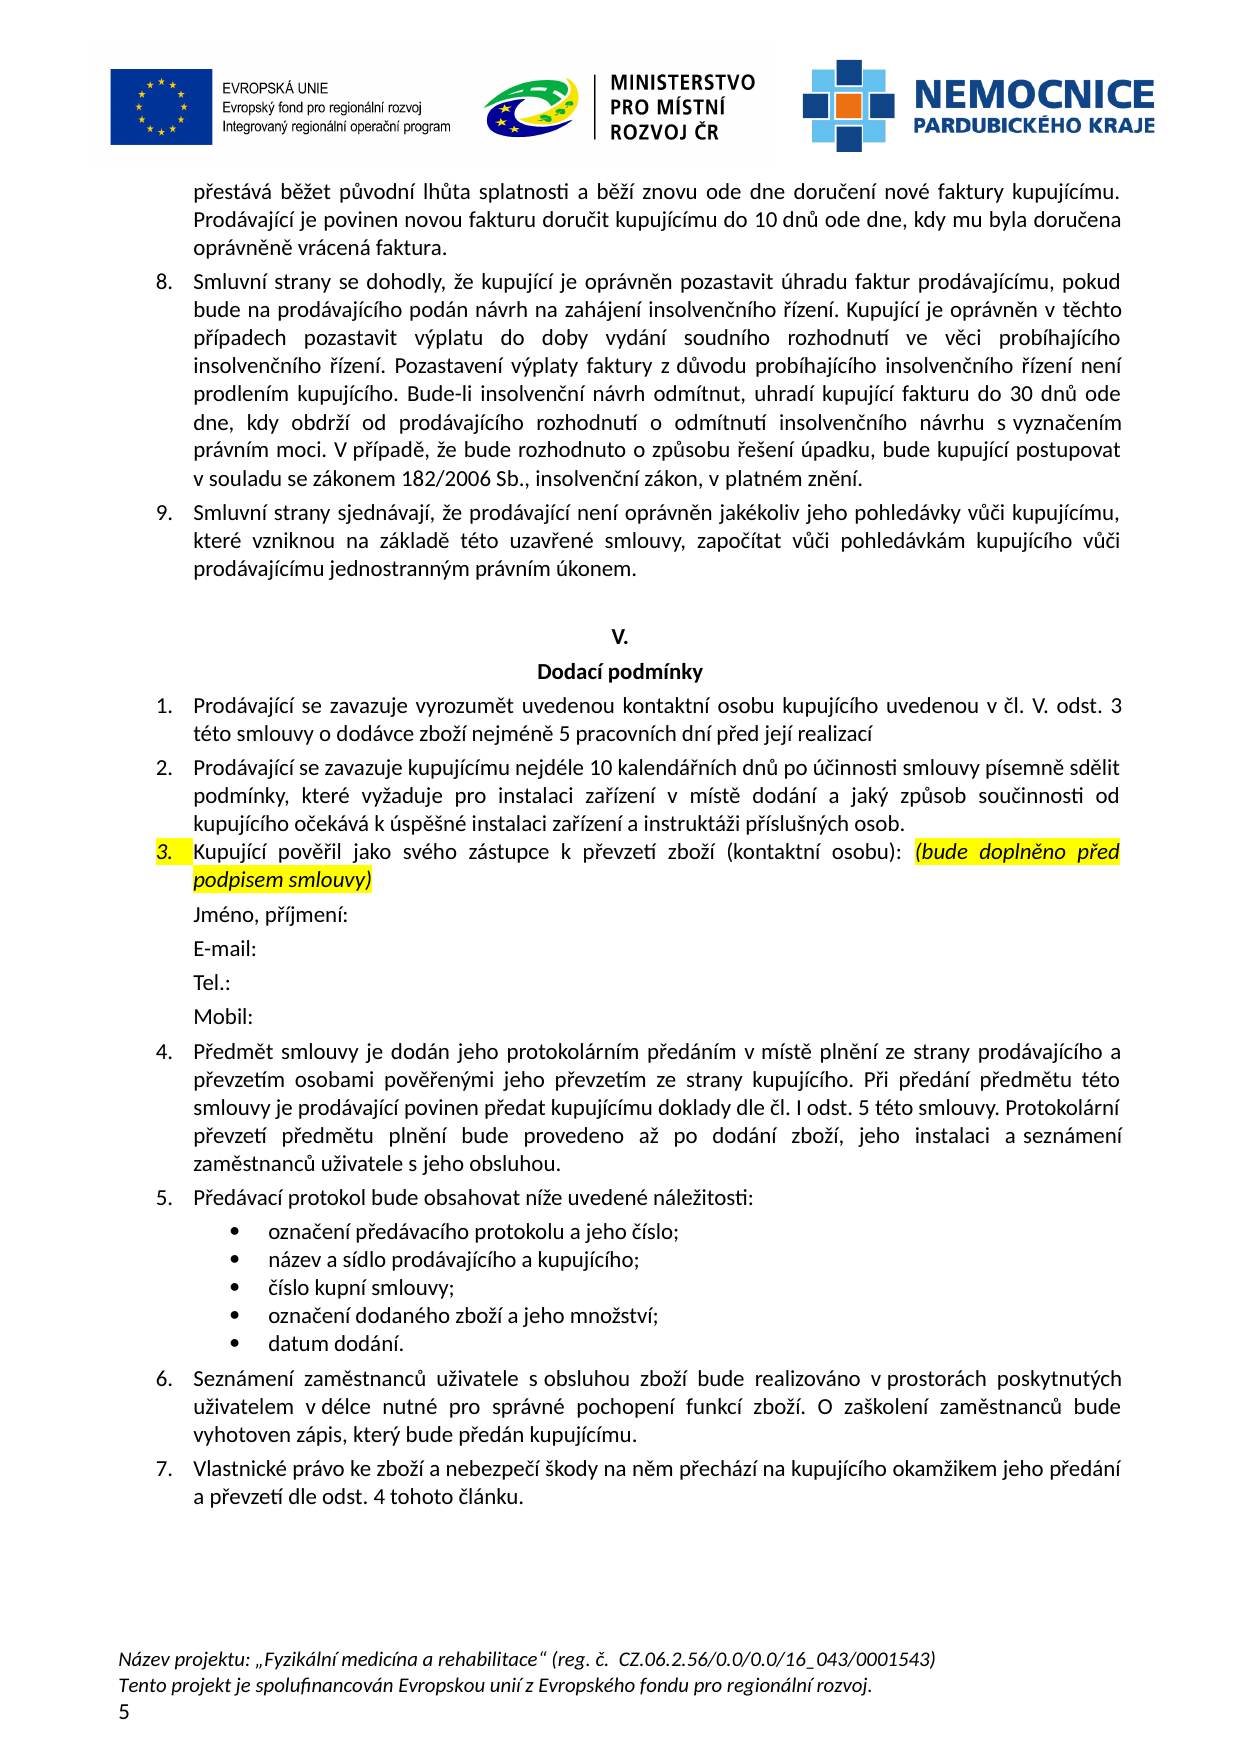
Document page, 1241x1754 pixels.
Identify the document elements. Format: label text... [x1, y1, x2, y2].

list Předmět smlouvy je dodán jeho protokolárním předáním v místě plnění ze strany prodávajícího a převzetím osobami pověřenými jeho převzetím ze strany kupujícího. Při předání předmětu této smlouvy je prodávající povinen předat kupujícímu doklady dle čl. I odst. 5 této smlouvy. Protokolární převzetí předmětu plnění bude provedeno až po dodání zboží, jeho instalaci a seznámení zaměstnanců uživatele s jeho obsluhou. [156, 1037, 1122, 1177]
list Seznámení zaměstnanců uživatele s obsluhou zboží bude realizováno v prostorách poskytnutých uživatelem v délce nutné pro správné pochopení funkcí zboží. O zaškolení zaměstnanců bude vyhotoven zápis, který bude předán kupujícímu. [156, 1364, 1122, 1448]
text v. [118, 622, 1122, 651]
list Smluvní strany se dohodly, že kupující je oprávněn pozastavit úhradu faktur prodávajícímu, pokud bude na prodávajícího podán návrh na zahájení insolvenčního řízení. Kupující je oprávněn v těchto případech pozastavit výplatu do doby vydání soudního rozhodnutí ve věci probíhajícího insolvenčního řízení. Pozastavení výplaty faktury z důvodu probíhajícího insolvenčního řízení není prodlením kupujícího. Bude-li insolvenční návrh odmítnut, uhradí kupující fakturu do 30 dnů ode dne, kdy obdrží od prodávajícího rozhodnutí o odmítnutí insolvenčního návrhu s vyznačením právním moci. V případě, že bude rozhodnuto o způsobu řešení úpadku, bude kupující postupovat v souladu se zákonem 182/2006 Sb., insolvenční zákon, v platném znění. [156, 267, 1122, 492]
text Tel.: [193, 968, 1122, 996]
list Předávací protokol bude obsahovat níže uvedené náležitosti: [156, 1183, 1122, 1211]
text E-mail: [193, 934, 1122, 962]
list Vlastnické právo ke zboží a nebezpečí škody na něm přechází na kupujícího okamžikem jeho předání a převzetí dle odst. 4 tohoto článku. [156, 1454, 1122, 1510]
list označení dodaného zboží a jeho množství; [231, 1301, 1122, 1329]
list označení předávacího protokolu a jeho číslo; [231, 1217, 1122, 1245]
list datum dodání. [231, 1329, 1122, 1357]
list Smluvní strany sjednávají, že prodávající není oprávněn jakékoliv jeho pohledávky vůči kupujícímu, které vzniknou na základě této uzavřené smlouvy, započítat vůči pohledávkám kupujícího vůči prodávajícímu jednostranným právním úkonem. [156, 498, 1122, 582]
list Kupující pověřil jako svého zástupce k převzetí zboží (kontaktní osobu): (bude doplněno před podpisem smlouvy) [156, 837, 1122, 893]
list název a sídlo prodávajícího a kupujícího; [231, 1245, 1122, 1273]
text Jméno, příjmení: [193, 900, 1122, 928]
list Prodávající se zavazuje vyrozumět uvedenou kontaktní osobu kupujícího uvedenou v čl. V. odst. 3 této smlouvy o dodávce zboží nejméně 5 pracovních dní před její realizací [156, 691, 1122, 747]
list číslo kupní smlouvy; [231, 1273, 1122, 1301]
picture [801, 58, 1155, 153]
picture [88, 43, 777, 170]
text Dodací podmínky [118, 657, 1122, 685]
list Prodávající se zavazuje kupujícímu nejdéle 10 kalendářních dnů po účinnosti smlouvy písemně sdělit podmínky, které vyžaduje pro instalaci zařízení v místě dodání a jaký způsob součinnosti od kupujícího očekává k úspěšné instalaci zařízení a instruktáži příslušných osob. [156, 753, 1122, 837]
text Mobil: [193, 1002, 1122, 1031]
